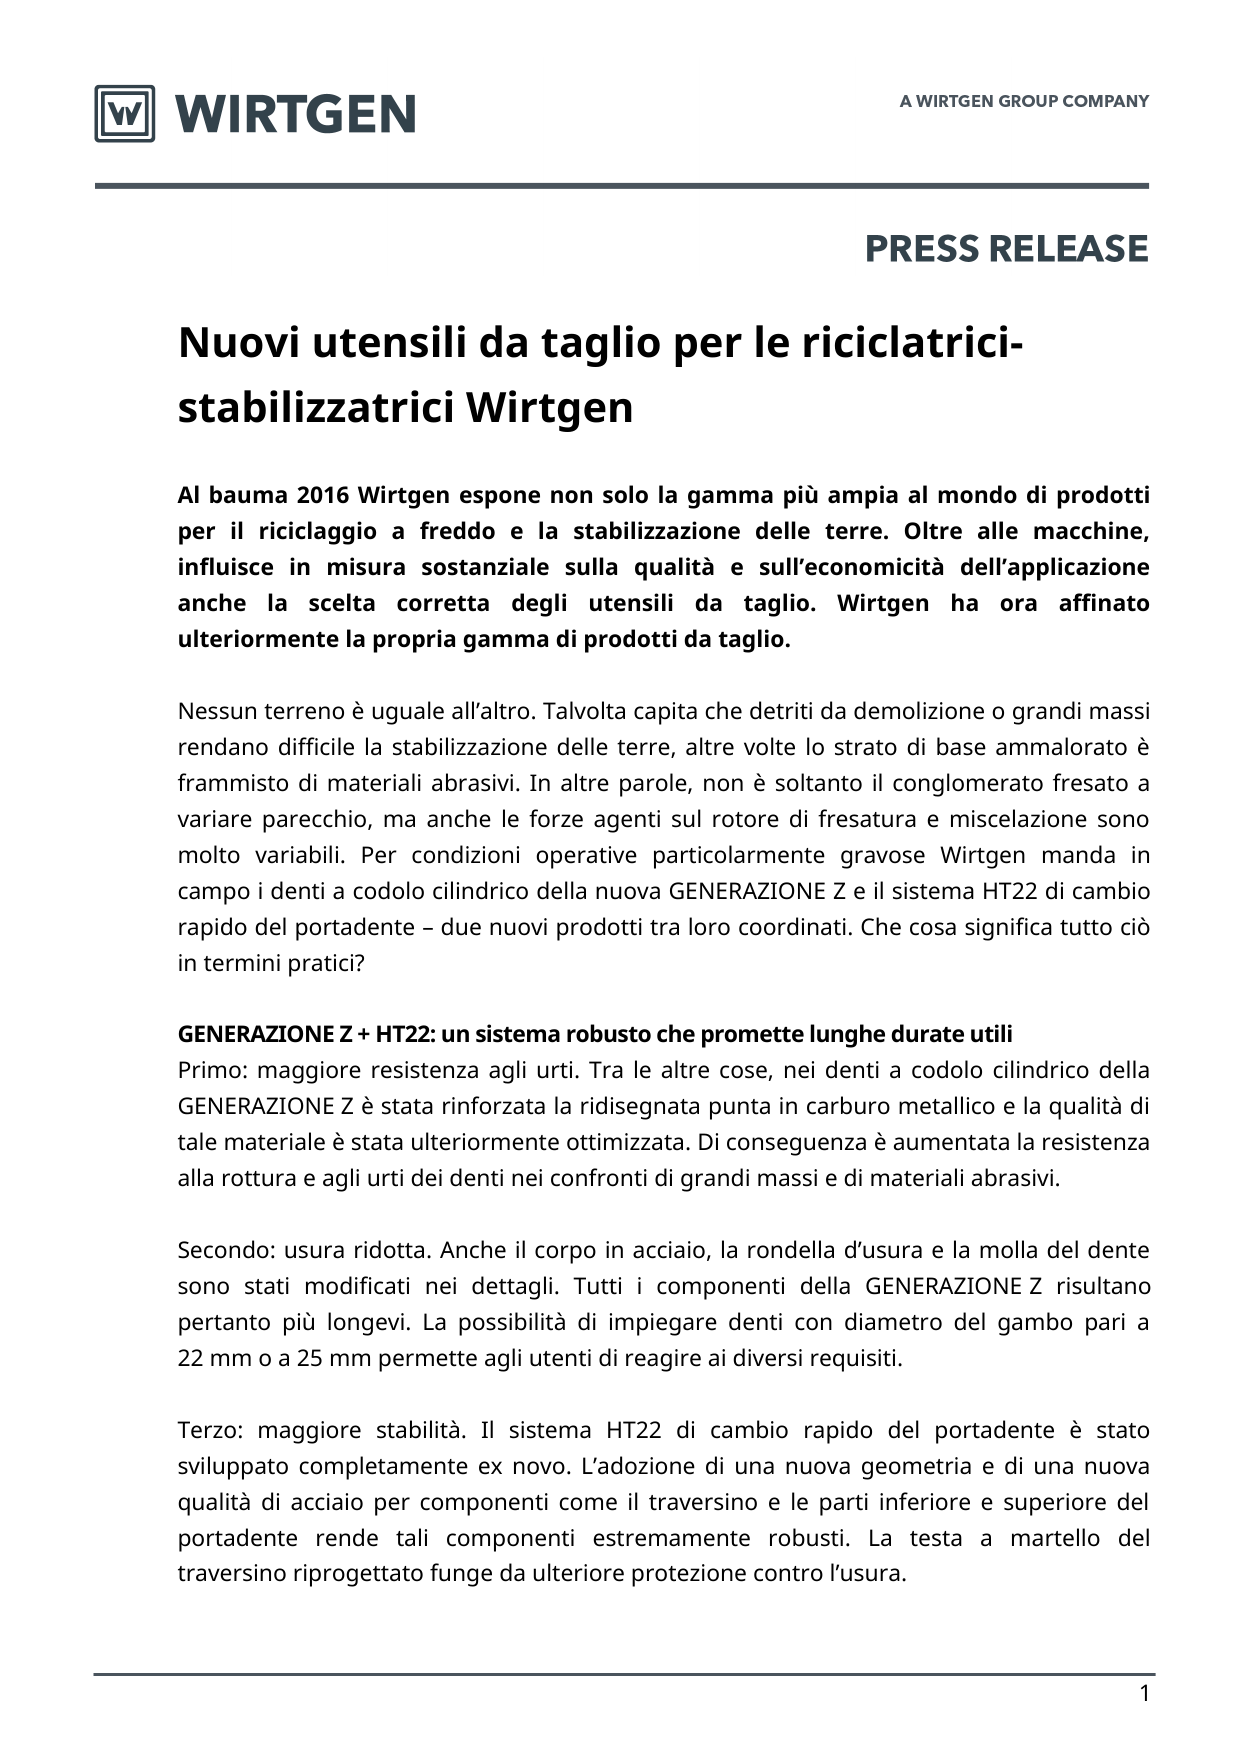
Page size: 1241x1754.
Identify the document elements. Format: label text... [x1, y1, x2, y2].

text Al bauma 2016 Wirtgen espone non solo la gamma più ampia al mondo di prodotti per il riciclaggio a freddo e la stabilizzazione delle terre. Oltre alle macchine, influisce in misura sostanziale sulla qualità e sull’economicità dell’applicazione anche la scelta corretta degli utensili da taglio. Wirtgen ha ora affinato ulteriormente la propria gamma di prodotti da taglio. [177, 479, 1152, 654]
text Terzo: maggiore stabilità. Il sistema HT22 di cambio rapido del portadente è stato sviluppato completamente ex novo. L’adozione di una nuova geometria e di una nuova qualità di acciaio per componenti come il traversino e le parti inferiore e superiore del portadente rende tali componenti estremamente robusti. La testa a martello del traversino riprogettato funge da ulteriore protezione contro l’usura. [177, 1414, 1152, 1589]
picture [75, 57, 1168, 276]
text Primo: maggiore resistenza agli urti. Tra le altre cose, nei denti a codolo cilindrico della GENERAZIONE Z è stata rinforzata la ridisegnata punta in carburo metallico e la qualità di tale materiale è stata ulteriormente ottimizzata. Di conseguenza è aumentata la resistenza alla rottura e agli urti dei denti nei confronti di grandi massi e di materiali abrasivi. [177, 1054, 1152, 1193]
picture [65, 1664, 1175, 1684]
text Nuovi utensili da taglio per le riciclatrici-stabilizzatrici Wirtgen [177, 313, 1152, 435]
text Nessun terreno è uguale all’altro. Talvolta capita che detriti da demolizione o grandi massi rendano difficile la stabilizzazione delle terre, altre volte lo strato di base ammalorato è frammisto di materiali abrasivi. In altre parole, non è soltanto il conglomerato fresato a variare parecchio, ma anche le forze agenti sul rotore di fresatura e miscelazione sono molto variabili. Per condizioni operative particolarmente gravose Wirtgen manda in campo i denti a codolo cilindrico della nuova GENERAZIONE Z e il sistema HT22 di cambio rapido del portadente – due nuovi prodotti tra loro coordinati. Che cosa significa tutto ciò in termini pratici? [177, 695, 1152, 978]
text GENERAZIONE Z + HT22: un sistema robusto che promette lunghe durate utili [177, 1018, 1152, 1049]
text Secondo: usura ridotta. Anche il corpo in acciaio, la rondella d’usura e la molla del dente sono stati modificati nei dettagli. Tutti i componenti della GENERAZIONE Z risultano pertanto più longevi. La possibilità di impiegare denti con diametro del gambo pari a 22 mm o a 25 mm permette agli utenti di reagire ai diversi requisiti. [177, 1234, 1152, 1373]
